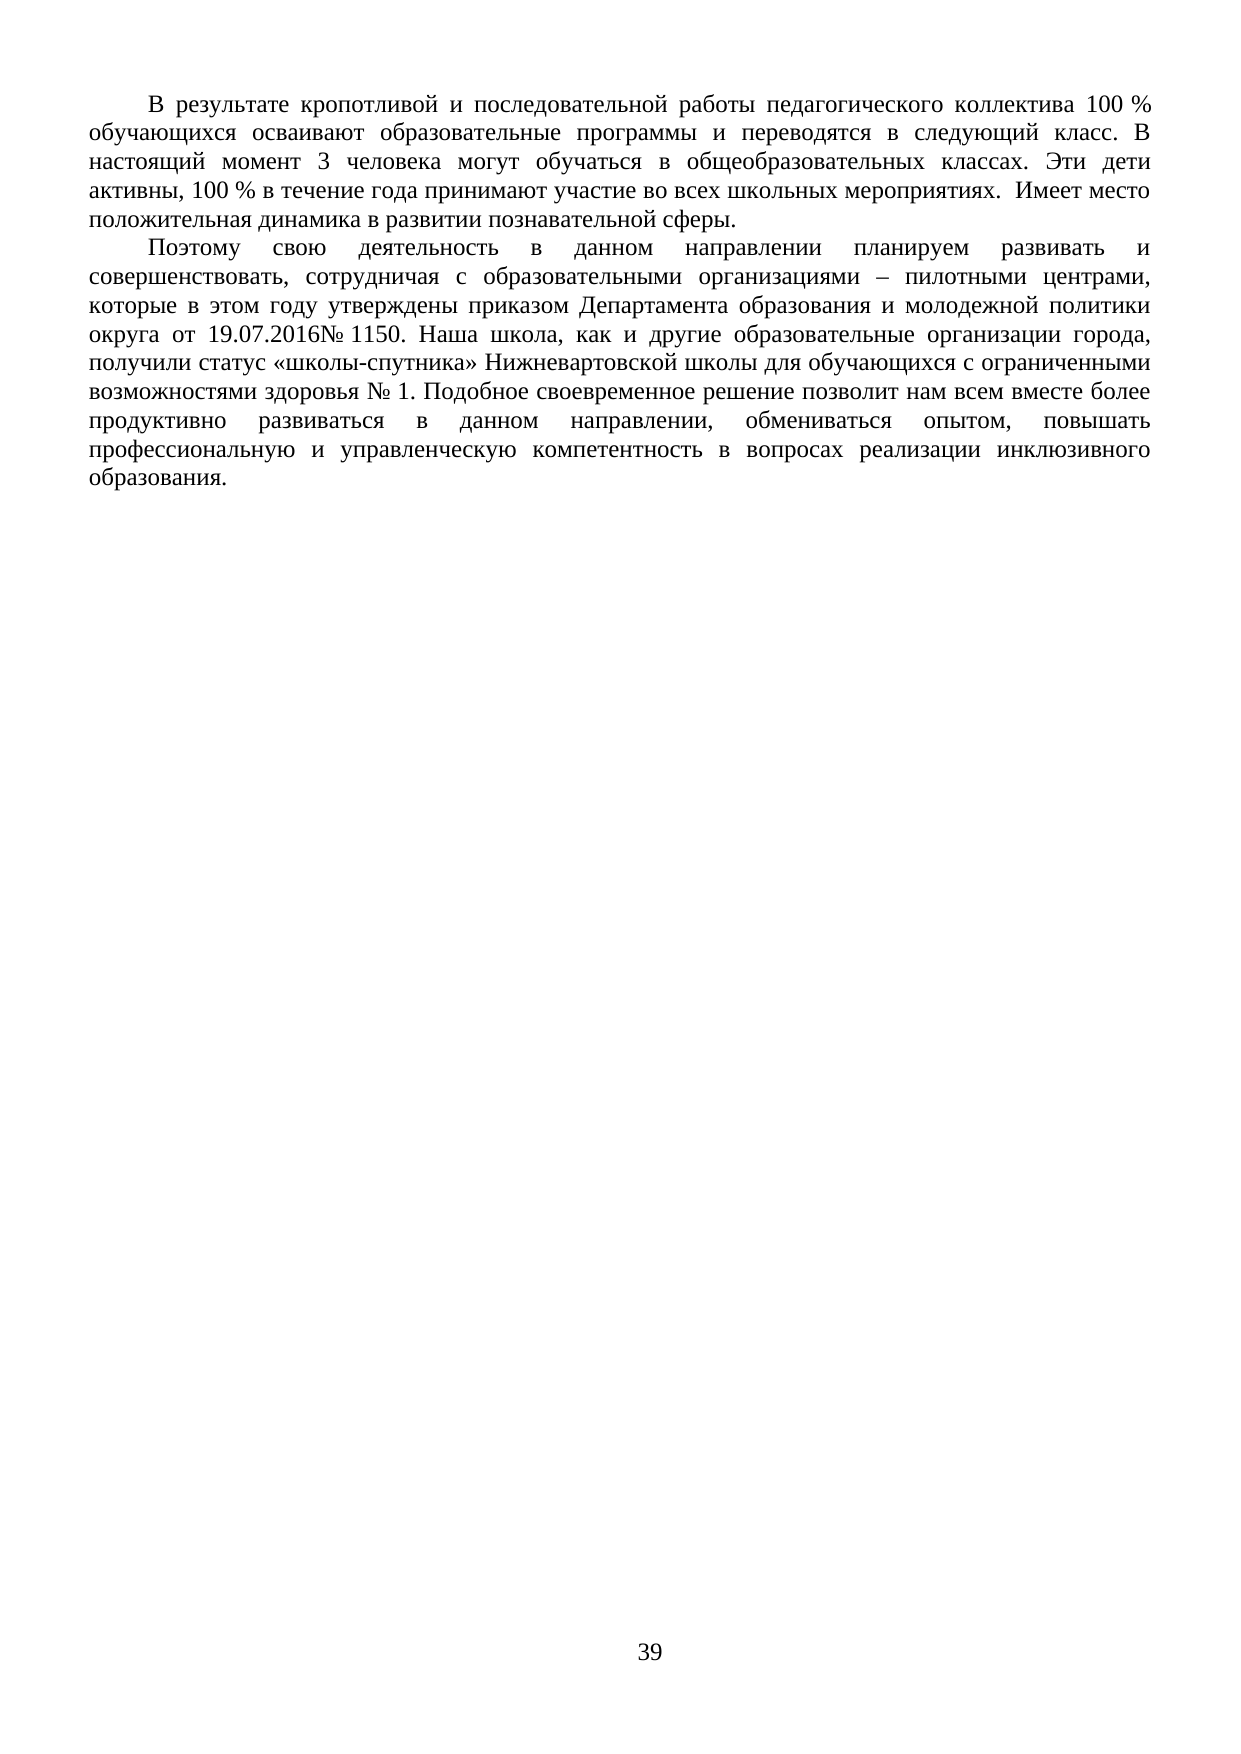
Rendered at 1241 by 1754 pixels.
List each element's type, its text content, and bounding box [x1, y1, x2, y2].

text Поэтому свою деятельность в данном направлении планируем развивать и совершенствовать, сотрудничая с образовательными организациями – пилотными центрами, которые в этом году утверждены приказом Департамента образования и молодежной политики округа от 19.07.2016№ 1150. Наша школа, как и другие образовательные организации города, получили статус «школы-спутника» Нижневартовской школы для обучающихся с ограниченными возможностями здоровья № 1. Подобное своевременное решение позволит нам всем вместе более продуктивно развиваться в данном направлении, обмениваться опытом, повышать профессиональную и управленческую компетентность в вопросах реализации инклюзивного образования. [89, 232, 1152, 491]
text В результате кропотливой и последовательной работы педагогического коллектива 100 % обучающихся осваивают образовательные программы и переводятся в следующий класс. В настоящий момент 3 человека могут обучаться в общеобразовательных классах. Эти дети активны, 100 % в течение года принимают участие во всех школьных мероприятиях. Имеет место положительная динамика в развитии познавательной сферы. [89, 89, 1152, 232]
